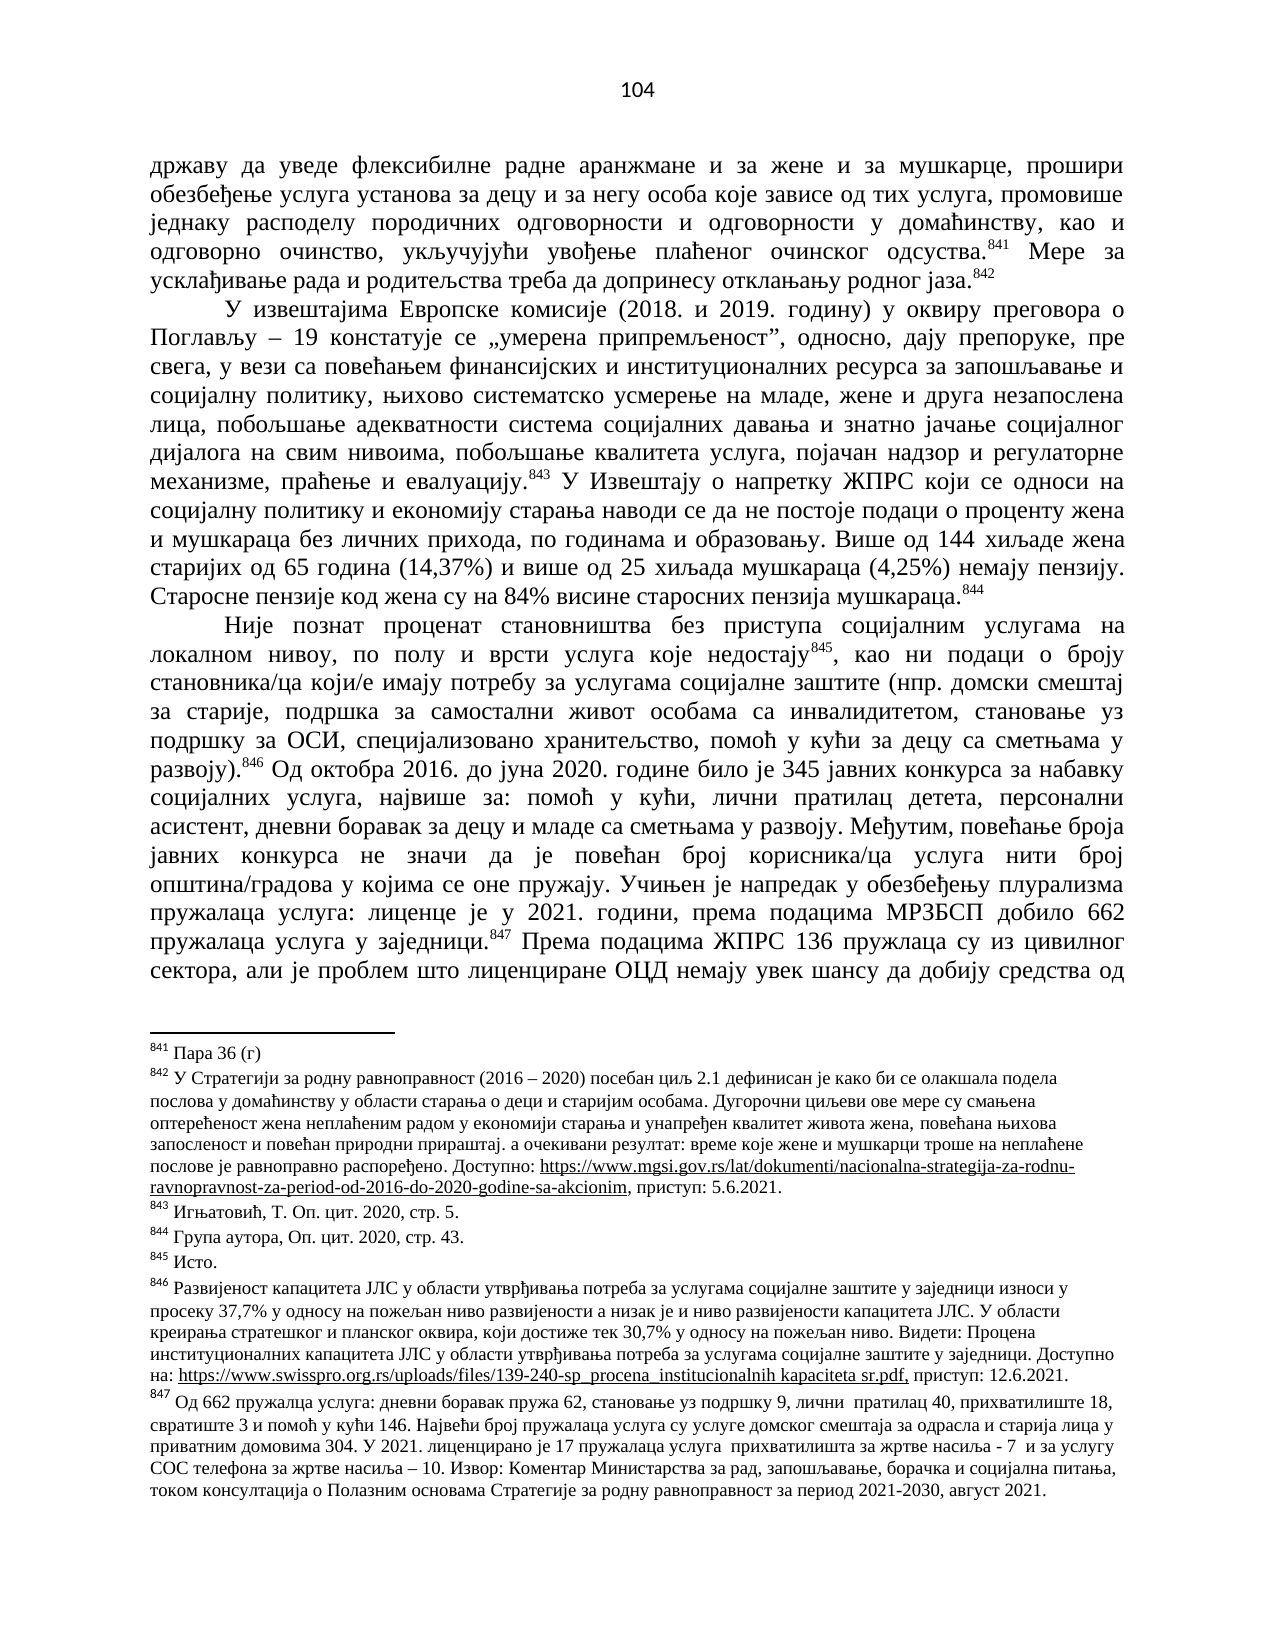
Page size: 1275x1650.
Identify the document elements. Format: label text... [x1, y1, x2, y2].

text Социјална политика и економија старања. Евалуација Националног АП за родну равноправност за период од 2016. до 2018. године показала је да су мере за уродњавање јавне политике у области социјалне политике и економије старања дале ограничене резултате јер се ослањају на кампање за подизање свести а не на законске интервенције. Извештај о индексу родне равноправности показује да је учешће жена и мушкараца у родитељству и економији старања област знатне родне неравноправности, јер свакодневно чак 67,9% жена кува и/или обавља рад у кући и само 11,5% мушкараца, док послове бриге о старијима, деци и члановима породице са инвалидитетом обавља 41,2% жена и 29,5% мушкараца. Жене троше око 20% свог времена на неплаћене послове, а брига о деци и другима у породици је разлог што раде краће од пуног радног времена и нису активне на тржишту рада. Терет бриге за децу и породицу утиче на могућности жена да се запошљавају, али и благостање запослених жена које због неравнотеже у одговорностима подносе двоструки терет плаћеног и неплаћеног рада. Трансформација родних односа у родитељству и економији старања високо су релевантни имајући у виду да је ово област у којој родне неравноправности веома упорно опстају. На овом пољу нису остварени резултати јер мере за остварење циља нису биле довољно одређене, а оне које се односе на креирање нових услуга за бригу о деци, старијима и зависним особама углавном су усмерене на смањивање терета које носе жене, а не на прерасподелу одговорности између жена и мушкараца. У циљу унапређења стања у овој области CEDAW комитет позива државу да уведе флексибилне радне аранжмане и за жене и за мушкарце, прошири обезбеђење услуга установа за децу и за негу особа које зависе од тих услуга, промовише једнаку расподелу породичних одговорности и одговорности у домаћинству, као и одговорно очинство, укључујући увођење плаћеног очинског одсуства. Мере за усклађивање рада и родитељства треба да допринесу отклањању родног јаза. [150, 150, 1125, 294]
text У извештајима Европске комисије (2018. и 2019. годину) у оквиру преговора о Поглављу – 19 констатује се „умерена припремљеност”, односно, дају препоруке, пре свега, у вези са повећањем финансијских и институционалних ресурса за запошљавање и социјалну политику, њихово систематско усмерење на младе, жене и друга незапослена лица, побољшање адекватности система социјалних давања и знатно јачање социјалног дијалога на свим нивоима, побољшање квалитета услуга, појачан надзор и регулаторне механизме, праћење и евалуацију. У Извештају о напретку ЖПРС који се односи на социјалну политику и економију старања наводи се да не постоје подаци о проценту жена и мушкараца без личних прихода, по годинама и образовању. Више од 144 хиљаде жена старијих од 65 година (14,37%) и више од 25 хиљада мушкараца (4,25%) немају пензију. Старосне пензије код жена су на 84% висине старосних пензија мушкараца. [150, 294, 1125, 610]
text Није познат проценат становништва без приступа социјалним услугама на локалном нивоу, по полу и врсти услуга које недостају, као ни подаци о броју становника/ца који/е имају потребу за услугама социјалне заштите (нпр. домски смештај за старије, подршка за самостални живот особама са инвалидитетом, становање уз подршку за ОСИ, специјализовано хранитељство, помоћ у кући за децу са сметњама у развоју). Од октобра 2016. до јуна 2020. године било је 345 јавних конкурса за набавку социјалних услуга, највише за: помоћ у кући, лични пратилац детета, персонални асистент, дневни боравак за децу и младе са сметњама у развоју. Међутим, повећање броја јавних конкурса не значи да је повећан број корисника/ца услуга нити број општина/градова у којима се оне пружају. Учињен је напредак у обезбеђењу плурализма пружалаца услуга: лиценце је у 2021. години, према подацима МРЗБСП добило 662 пружалаца услуга у заједници. Према подацима ЖПРС 136 пружлаца су из цивилног сектора, али је проблем што лиценциране ОЦД немају увек шансу да добију средства од локалне самоуправе за пружање ових услуга. Према подацима МРЗБСП услугу сос телефона за жртве насиља у 90% а услугу прихватилишта за жртве насиља у 40% случајева пружају ОЦД. Кад је реч о броју иновативних социјалних услуга које се финансирају из буџета, ЖПРС је указала на значај отварања (почетком 2019. године) прихватилишта за жртве трговине људима, намењеног женама и девојкама старијим од 16 година, као првог таквог прихватилишта у систему социјалне заштите. [150, 610, 1125, 984]
